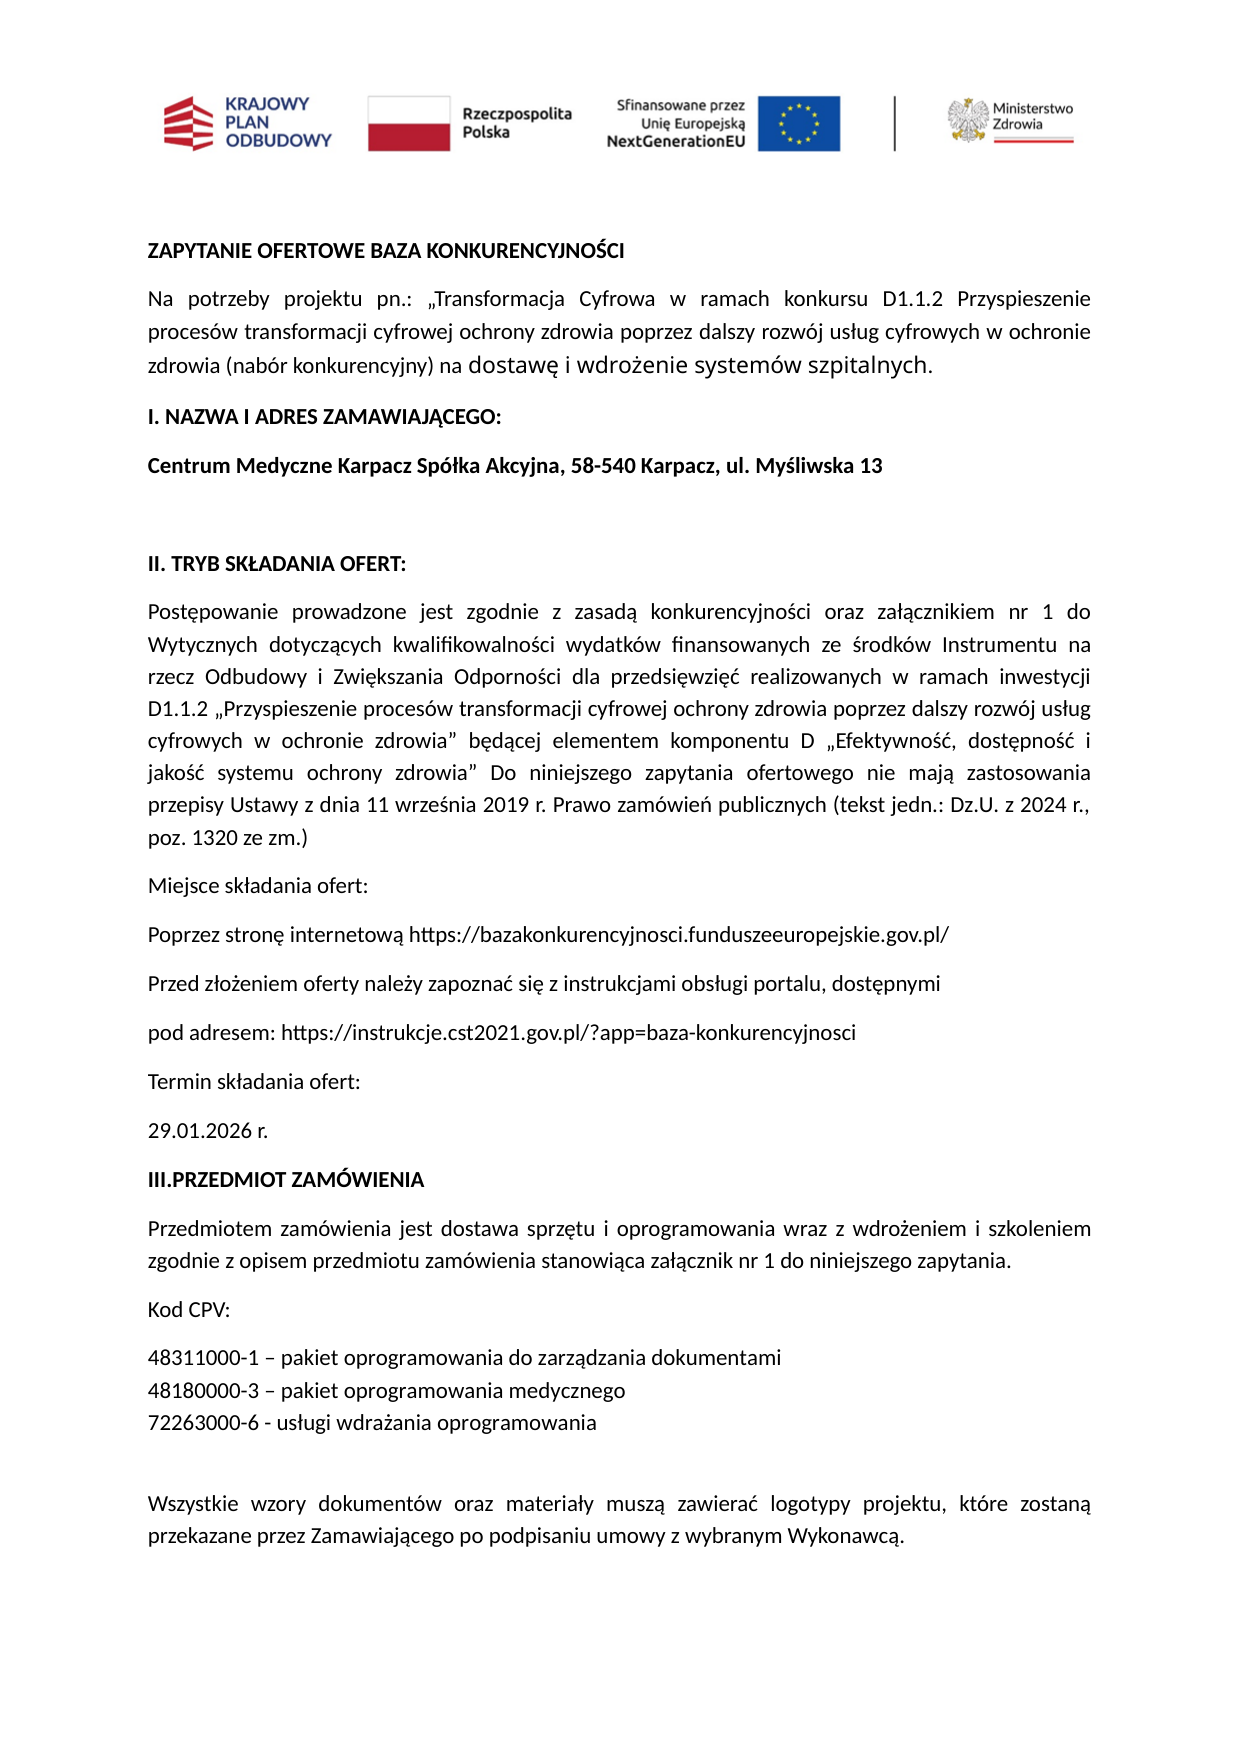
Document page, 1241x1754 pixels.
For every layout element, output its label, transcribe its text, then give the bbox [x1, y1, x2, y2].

text ZAPYTANIE OFERTOWE BAZA KONKURENCYJNOŚCI [148, 236, 1093, 264]
picture [147, 73, 1093, 168]
text Poprzez stronę internetową https://bazakonkurencyjnosci.funduszeeuropejskie.gov.pl/ [148, 921, 1093, 948]
text 72263000-6 - usługi wdrażania oprogramowania [148, 1408, 1093, 1436]
text Przed złożeniem oferty należy zapoznać się z instrukcjami obsługi portalu, dostępnymi [148, 969, 1093, 997]
text 48180000-3 – pakiet oprogramowania medycznego [148, 1376, 1093, 1404]
text Wszystkie wzory dokumentów oraz materiały muszą zawierać logotypy projektu, które zostaną przekazane przez Zamawiającego po podpisaniu umowy z wybranym Wykonawcą. [148, 1489, 1093, 1549]
text Miejsce składania ofert: [148, 872, 1093, 900]
text pod adresem: https://instrukcje.cst2021.gov.pl/?app=baza-konkurencyjnosci [148, 1018, 1093, 1046]
text I. NAZWA I ADRES ZAMAWIAJĄCEGO: [148, 402, 1093, 430]
text Przedmiotem zamówienia jest dostawa sprzętu i oprogramowania wraz z wdrożeniem i szkoleniem zgodnie z opisem przedmiotu zamówienia stanowiąca załącznik nr 1 do niniejszego zapytania. [148, 1214, 1093, 1274]
text III.PRZEDMIOT ZAMÓWIENIA [148, 1165, 1093, 1193]
text Kod CPV: [148, 1295, 1093, 1323]
text Postępowanie prowadzone jest zgodnie z zasadą konkurencyjności oraz załącznikiem nr 1 do Wytycznych dotyczących kwalifikowalności wydatków finansowanych ze środków Instrumentu na rzecz Odbudowy i Zwiększania Odporności dla przedsięwzięć realizowanych w ramach inwestycji D1.1.2 „Przyspieszenie procesów transformacji cyfrowej ochrony zdrowia poprzez dalszy rozwój usług cyfrowych w ochronie zdrowia” będącej elementem komponentu D „Efektywność, dostępność i jakość systemu ochrony zdrowia” Do niniejszego zapytania ofertowego nie mają zastosowania przepisy Ustawy z dnia 11 września 2019 r. Prawo zamówień publicznych (tekst jedn.: Dz.U. z 2024 r., poz. 1320 ze zm.) [148, 597, 1093, 851]
text 48311000-1 – pakiet oprogramowania do zarządzania dokumentami [148, 1343, 1093, 1372]
text Centrum Medyczne Karpacz Spółka Akcyjna, 58-540 Karpacz, ul. Myśliwska 13 [148, 451, 1093, 479]
text Na potrzeby projektu pn.: „Transformacja Cyfrowa w ramach konkursu D1.1.2 Przyspieszenie procesów transformacji cyfrowej ochrony zdrowia poprzez dalszy rozwój usług cyfrowych w ochronie zdrowia (nabór konkurencyjny) na dostawę i wdrożenie systemów szpitalnych. [148, 284, 1093, 381]
text Termin składania ofert: [148, 1067, 1093, 1095]
text II. TRYB SKŁADANIA OFERT: [148, 549, 1093, 577]
text 29.01.2026 r. [148, 1116, 1093, 1144]
